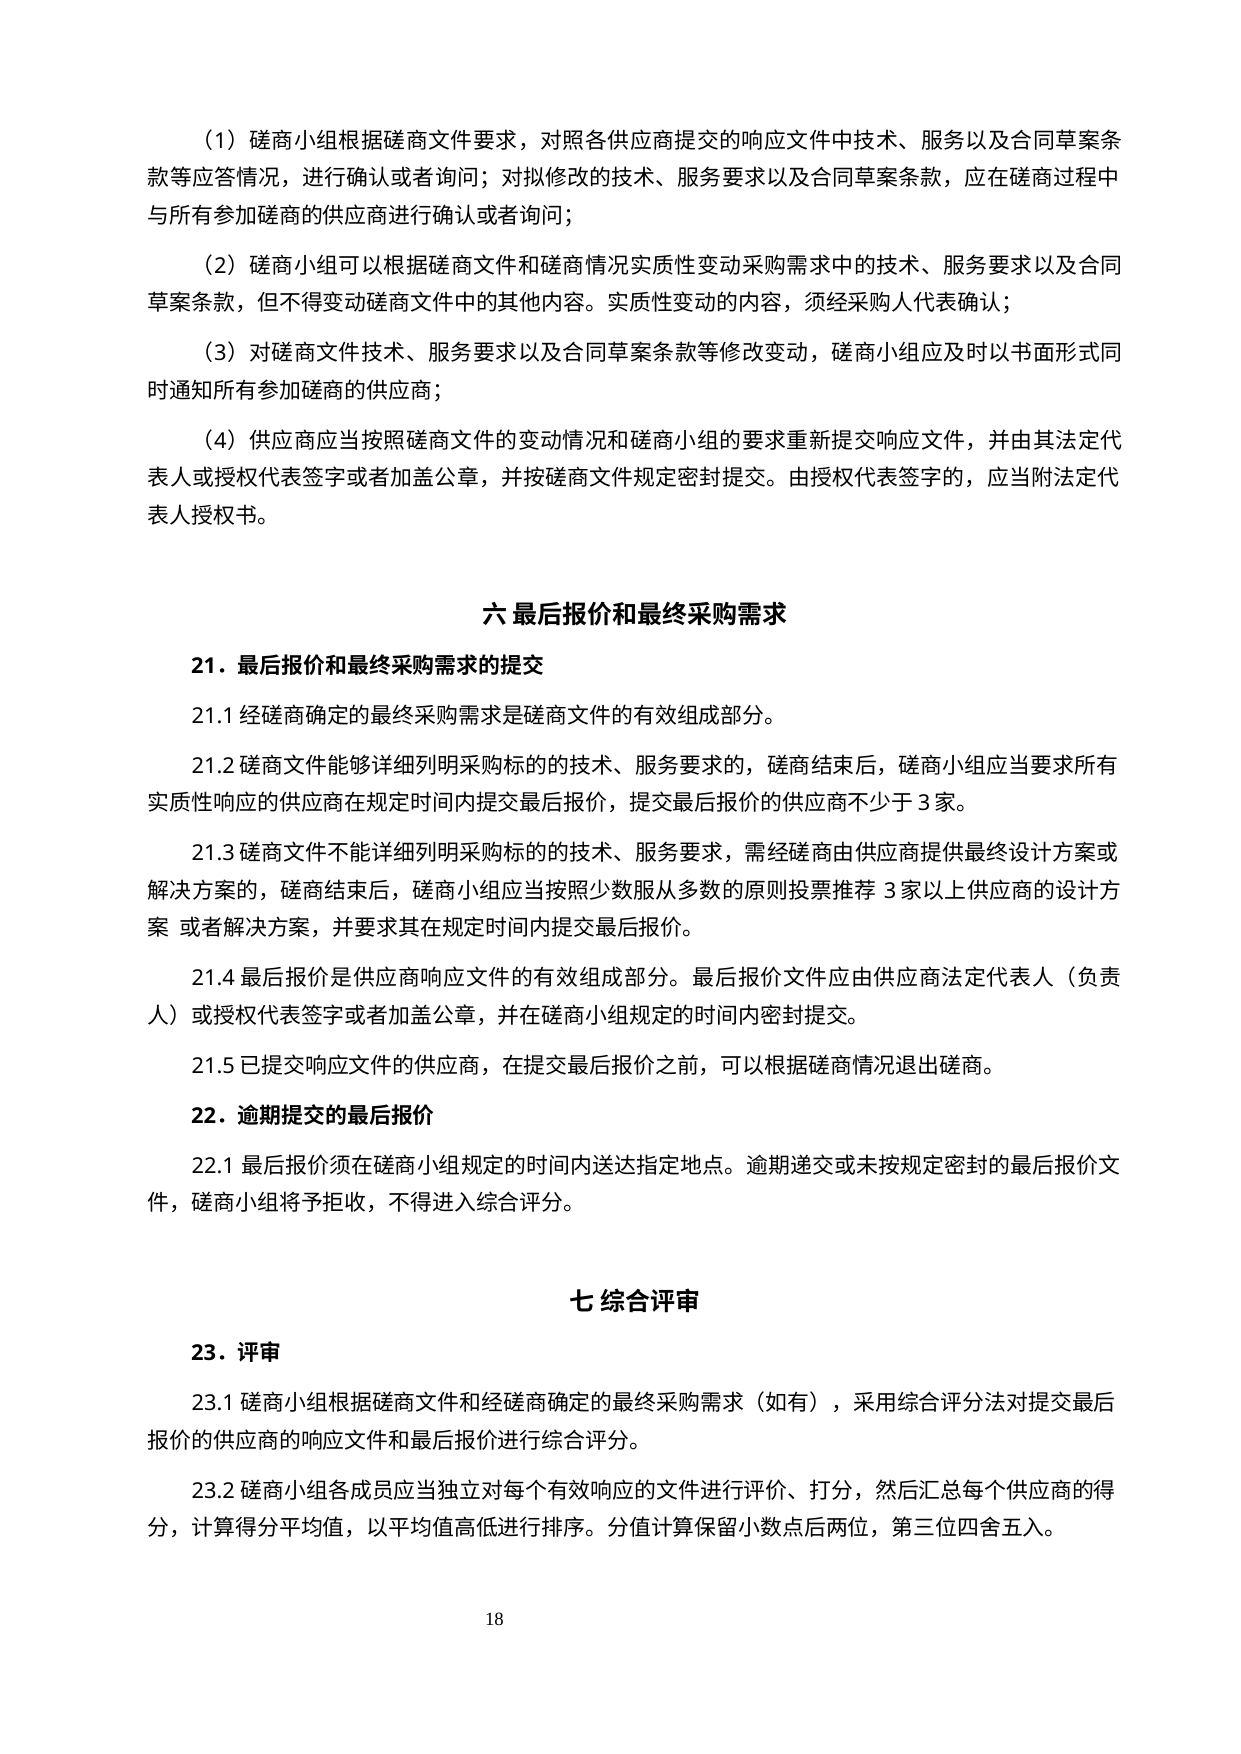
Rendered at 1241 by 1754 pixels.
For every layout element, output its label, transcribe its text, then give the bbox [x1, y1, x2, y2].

text 21.2磋商文件能够详细列明采购标的的技术、服务要求的，磋商结束后，磋商小组应当要求所有实质性响应的供应商在规定时间内提交最后报价，提交最后报价的供应商不少于3家。 [148, 743, 1122, 818]
text 六 最后报价和最终采购需求 [148, 593, 1122, 631]
text 21.1经磋商确定的最终采购需求是磋商文件的有效组成部分。 [148, 693, 1122, 731]
text 23.1 磋商小组根据磋商文件和经磋商确定的最终采购需求（如有），采用综合评分法对提交最后报价的供应商的响应文件和最后报价进行综合评分。 [148, 1381, 1122, 1456]
text 21.5已提交响应文件的供应商，在提交最后报价之前，可以根据磋商情况退出磋商。 [148, 1043, 1122, 1081]
text 23．评审 [148, 1331, 1122, 1368]
text 21．最后报价和最终采购需求的提交 [148, 643, 1122, 681]
text 七 综合评审 [148, 1281, 1122, 1318]
text （4）供应商应当按照磋商文件的变动情况和磋商小组的要求重新提交响应文件，并由其法定代表人或授权代表签字或者加盖公章，并按磋商文件规定密封提交。由授权代表签字的，应当附法定代表人授权书。 [148, 418, 1122, 531]
text 21.4最后报价是供应商响应文件的有效组成部分。最后报价文件应由供应商法定代表人（负责人）或授权代表签字或者加盖公章，并在磋商小组规定的时间内密封提交。 [148, 956, 1122, 1031]
text 23.2 磋商小组各成员应当独立对每个有效响应的文件进行评价、打分，然后汇总每个供应商的得分，计算得分平均值，以平均值高低进行排序。分值计算保留小数点后两位，第三位四舍五入。 [148, 1468, 1122, 1543]
text 22.1 最后报价须在磋商小组规定的时间内送达指定地点。逾期递交或未按规定密封的最后报价文件，磋商小组将予拒收，不得进入综合评分。 [148, 1143, 1122, 1218]
text 22．逾期提交的最后报价 [148, 1093, 1122, 1131]
text （2）磋商小组可以根据磋商文件和磋商情况实质性变动采购需求中的技术、服务要求以及合同草案条款，但不得变动磋商文件中的其他内容。实质性变动的内容，须经采购人代表确认； [148, 243, 1122, 318]
text （1）磋商小组根据磋商文件要求，对照各供应商提交的响应文件中技术、服务以及合同草案条款等应答情况，进行确认或者询问；对拟修改的技术、服务要求以及合同草案条款，应在磋商过程中与所有参加磋商的供应商进行确认或者询问； [148, 118, 1122, 231]
text 21.3磋商文件不能详细列明采购标的的技术、服务要求，需经磋商由供应商提供最终设计方案或解决方案的，磋商结束后，磋商小组应当按照少数服从多数的原则投票推荐3家以上供应商的设计方案 或者解决方案，并要求其在规定时间内提交最后报价。 [148, 831, 1122, 943]
text （3）对磋商文件技术、服务要求以及合同草案条款等修改变动，磋商小组应及时以书面形式同时通知所有参加磋商的供应商； [148, 331, 1122, 406]
